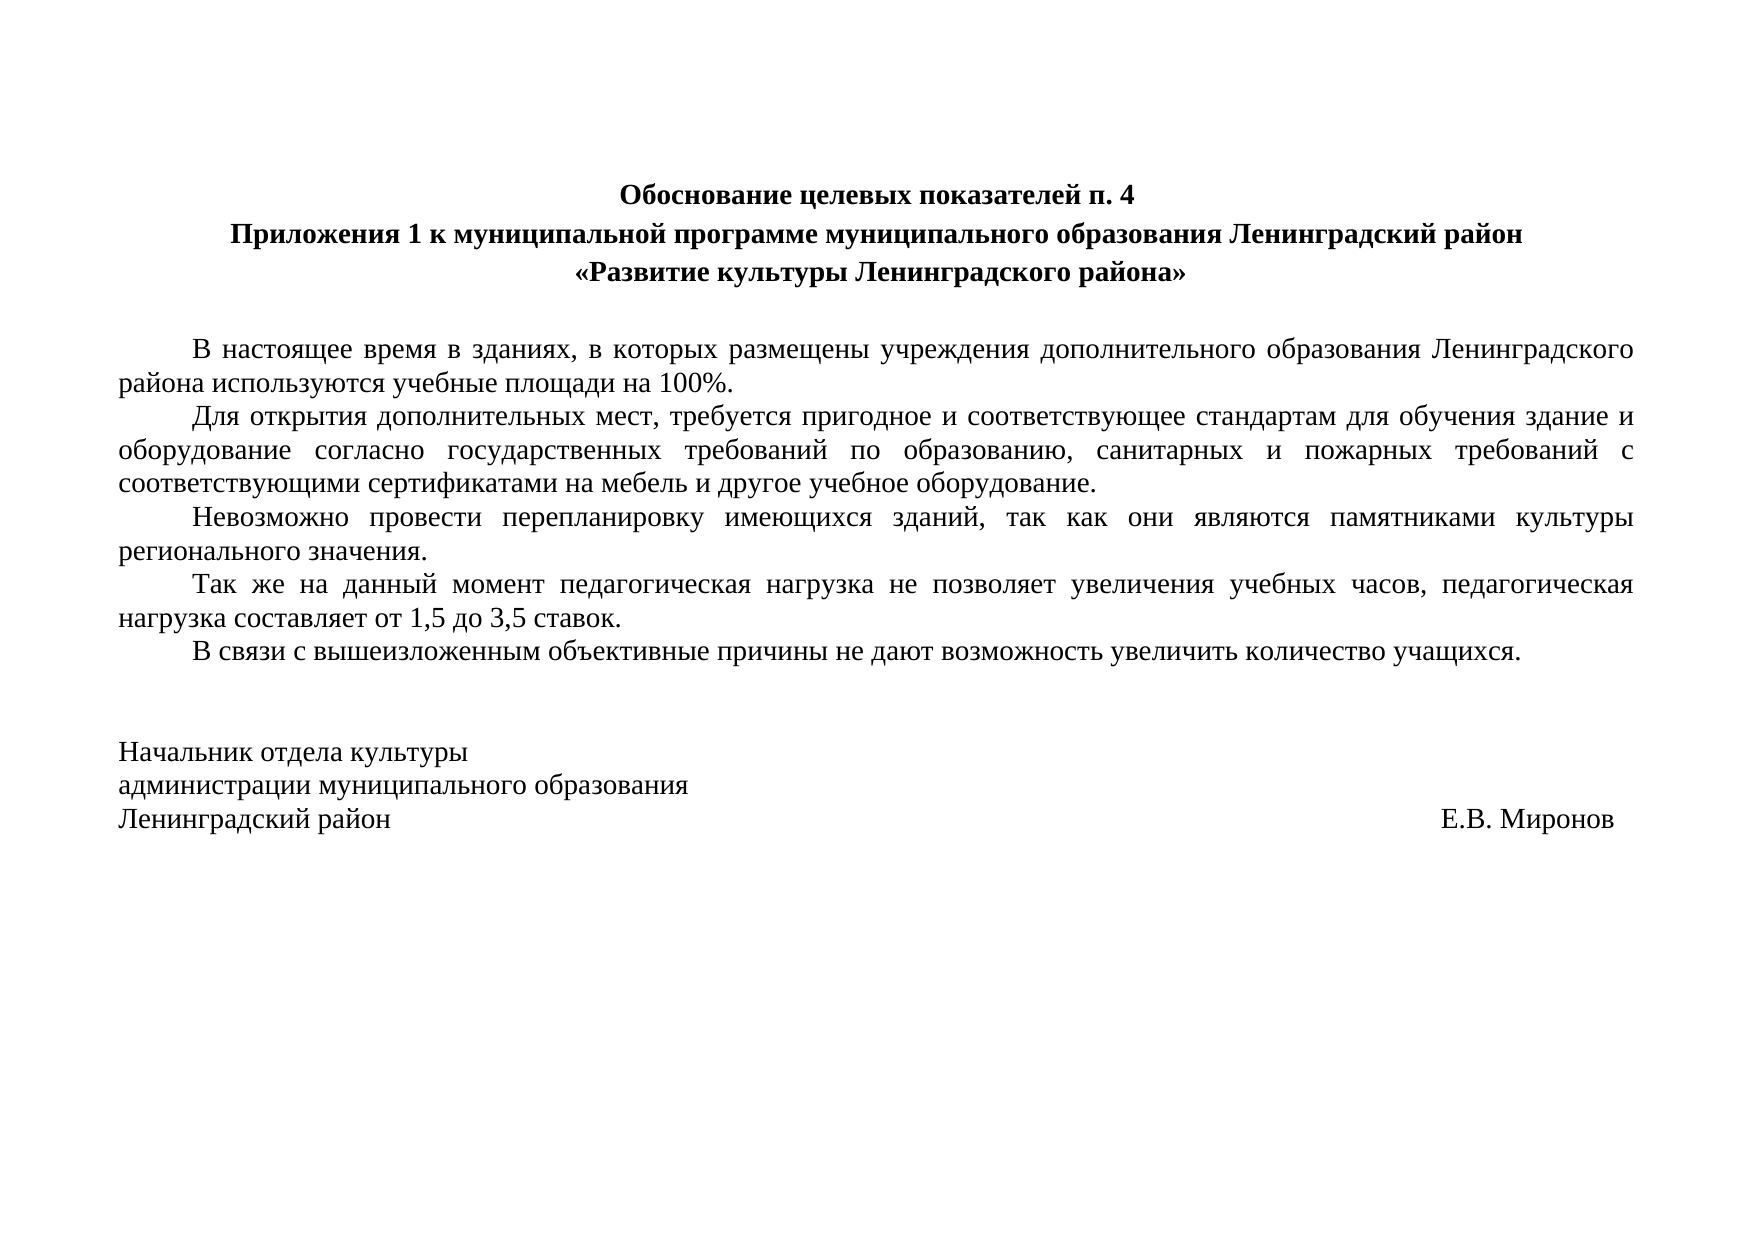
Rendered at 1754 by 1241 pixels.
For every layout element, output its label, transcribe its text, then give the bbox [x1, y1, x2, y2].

text Приложения 1 к муниципальной программе муниципального образования Ленинградский район [118, 216, 1636, 249]
text «Развитие культуры Ленинградского района» [118, 254, 1636, 288]
text В связи с вышеизложенным объективные причины не дают возможность увеличить количество учащихся. [118, 633, 1636, 667]
text Обоснование целевых показателей п. 4 [118, 177, 1636, 211]
text Невозможно провести перепланировку имеющихся зданий, так как они являются памятниками культуры регионального значения. [118, 499, 1636, 566]
text администрации муниципального образования [118, 767, 1636, 801]
text Так же на данный момент педагогическая нагрузка не позволяет увеличения учебных часов, педагогическая нагрузка составляет от 1,5 до 3,5 ставок. [118, 566, 1636, 633]
text Для открытия дополнительных мест, требуется пригодное и соответствующее стандартам для обучения здание и оборудование согласно государственных требований по образованию, санитарных и пожарных требований с соответствующими сертификатами на мебель и другое учебное оборудование. [118, 398, 1636, 499]
text Ленинградский район Е.В. Миронов [118, 801, 1636, 834]
text В настоящее время в зданиях, в которых размещены учреждения дополнительного образования Ленинградского района используются учебные площади на 100%. [118, 331, 1636, 398]
text Начальник отдела культуры [118, 734, 1636, 767]
